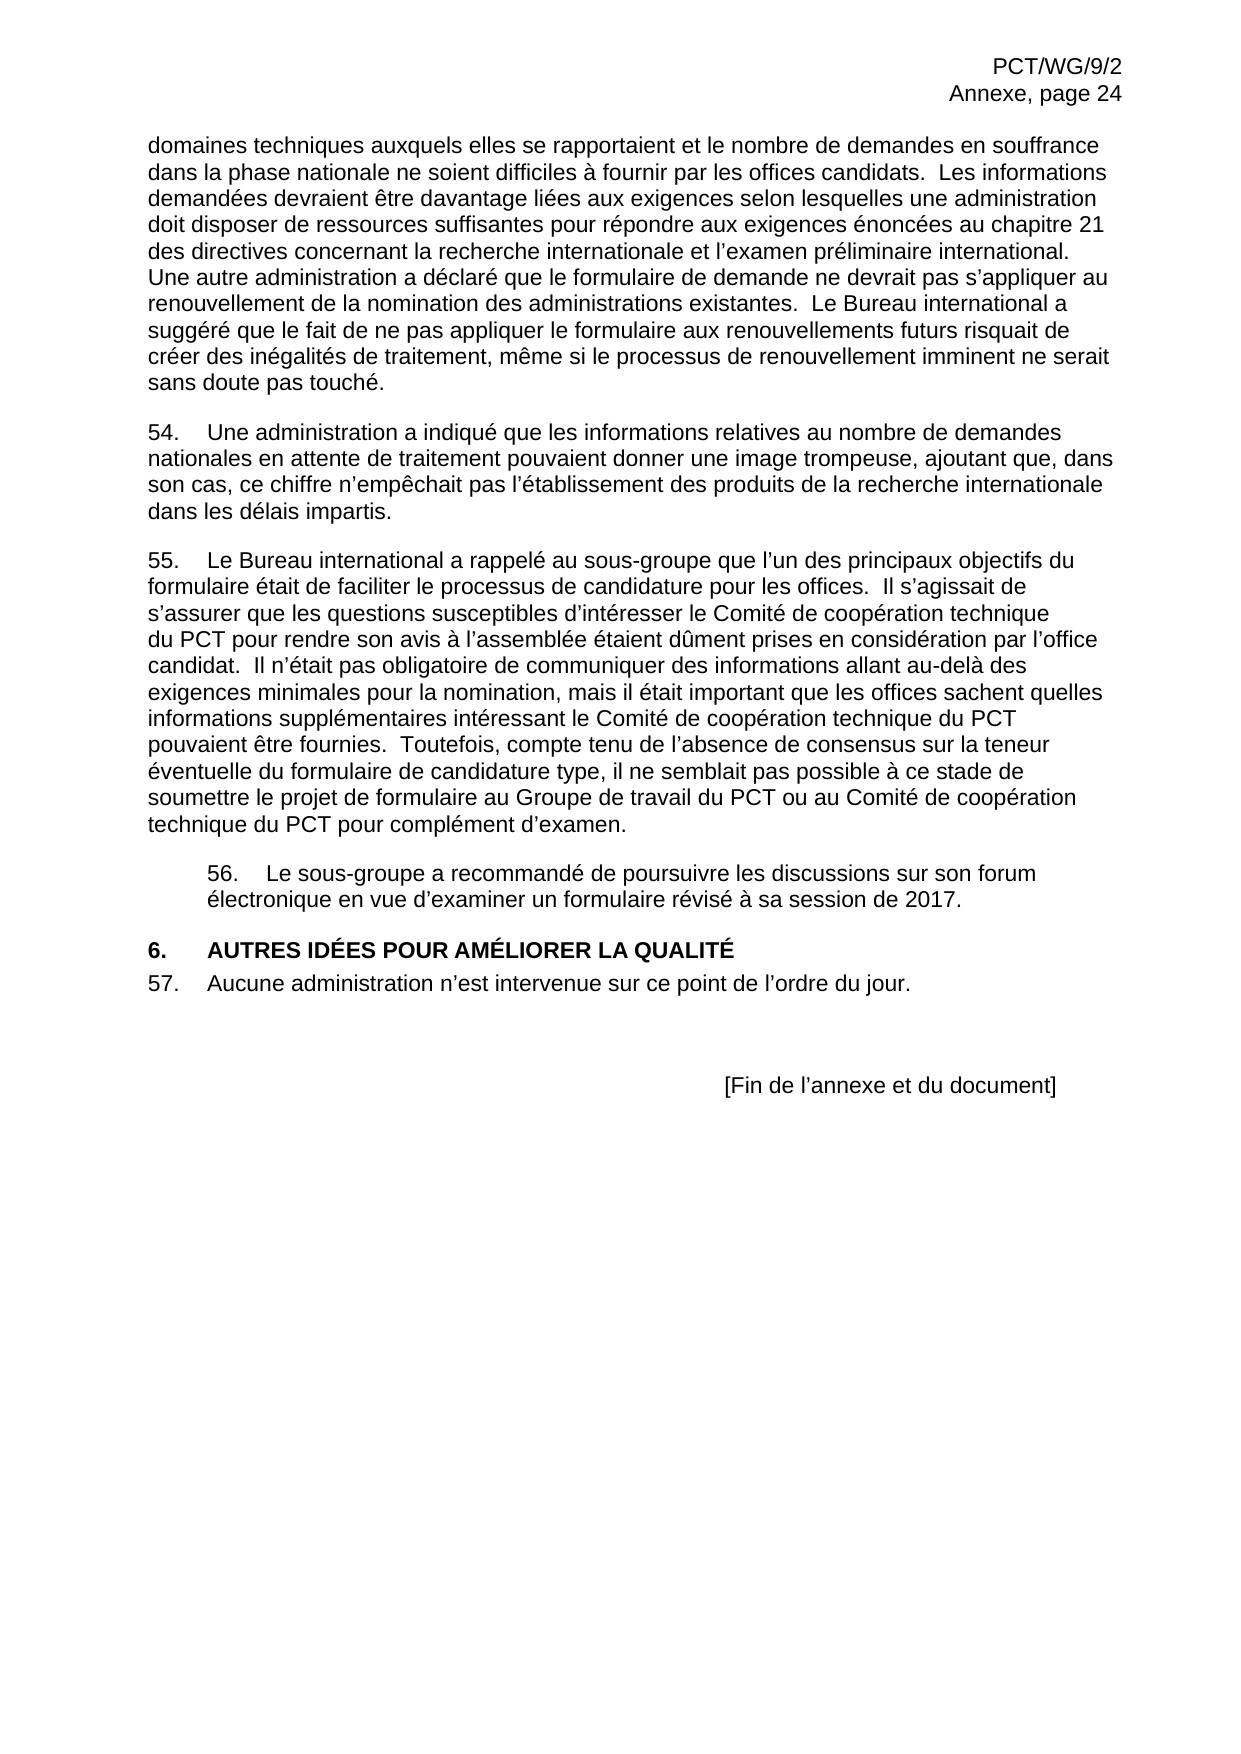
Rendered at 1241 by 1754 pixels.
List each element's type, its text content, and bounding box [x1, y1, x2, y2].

text Le Bureau international a rappelé au sous-groupe que l’un des principaux objectifs du formulaire était de faciliter le processus de candidature pour les offices. Il s’agissait de s’assurer que les questions susceptibles d’intéresser le Comité de coopération technique du PCT pour rendre son avis à l’assemblée étaient dûment prises en considération par l’office candidat. Il n’était pas obligatoire de communiquer des informations allant au-delà des exigences minimales pour la nomination, mais il était important que les offices sachent quelles informations supplémentaires intéressant le Comité de coopération technique du PCT pouvaient être fournies. Toutefois, compte tenu de l’absence de consensus sur la teneur éventuelle du formulaire de candidature type, il ne semblait pas possible à ce stade de soumettre le projet de formulaire au Groupe de travail du PCT ou au Comité de coopération technique du PCT pour complément d’examen. [148, 547, 1122, 837]
text Une administration a indiqué que les informations relatives au nombre de demandes nationales en attente de traitement pouvaient donner une image trompeuse, ajoutant que, dans son cas, ce chiffre n’empêchait pas l’établissement des produits de la recherche internationale dans les délais impartis. [148, 419, 1122, 524]
subtitle 6. Autres idées pour améliorer la qualité [148, 937, 1122, 964]
text Le sous-groupe a recommandé de poursuivre les discussions sur son forum électronique en vue d’examiner un formulaire révisé à sa session de 2017. [207, 860, 1122, 912]
text Aucune administration n’est intervenue sur ce point de l’ordre du jour. [148, 970, 1122, 996]
text [Fin de l’annexe et du document] [724, 1072, 1122, 1098]
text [148, 132, 1122, 396]
